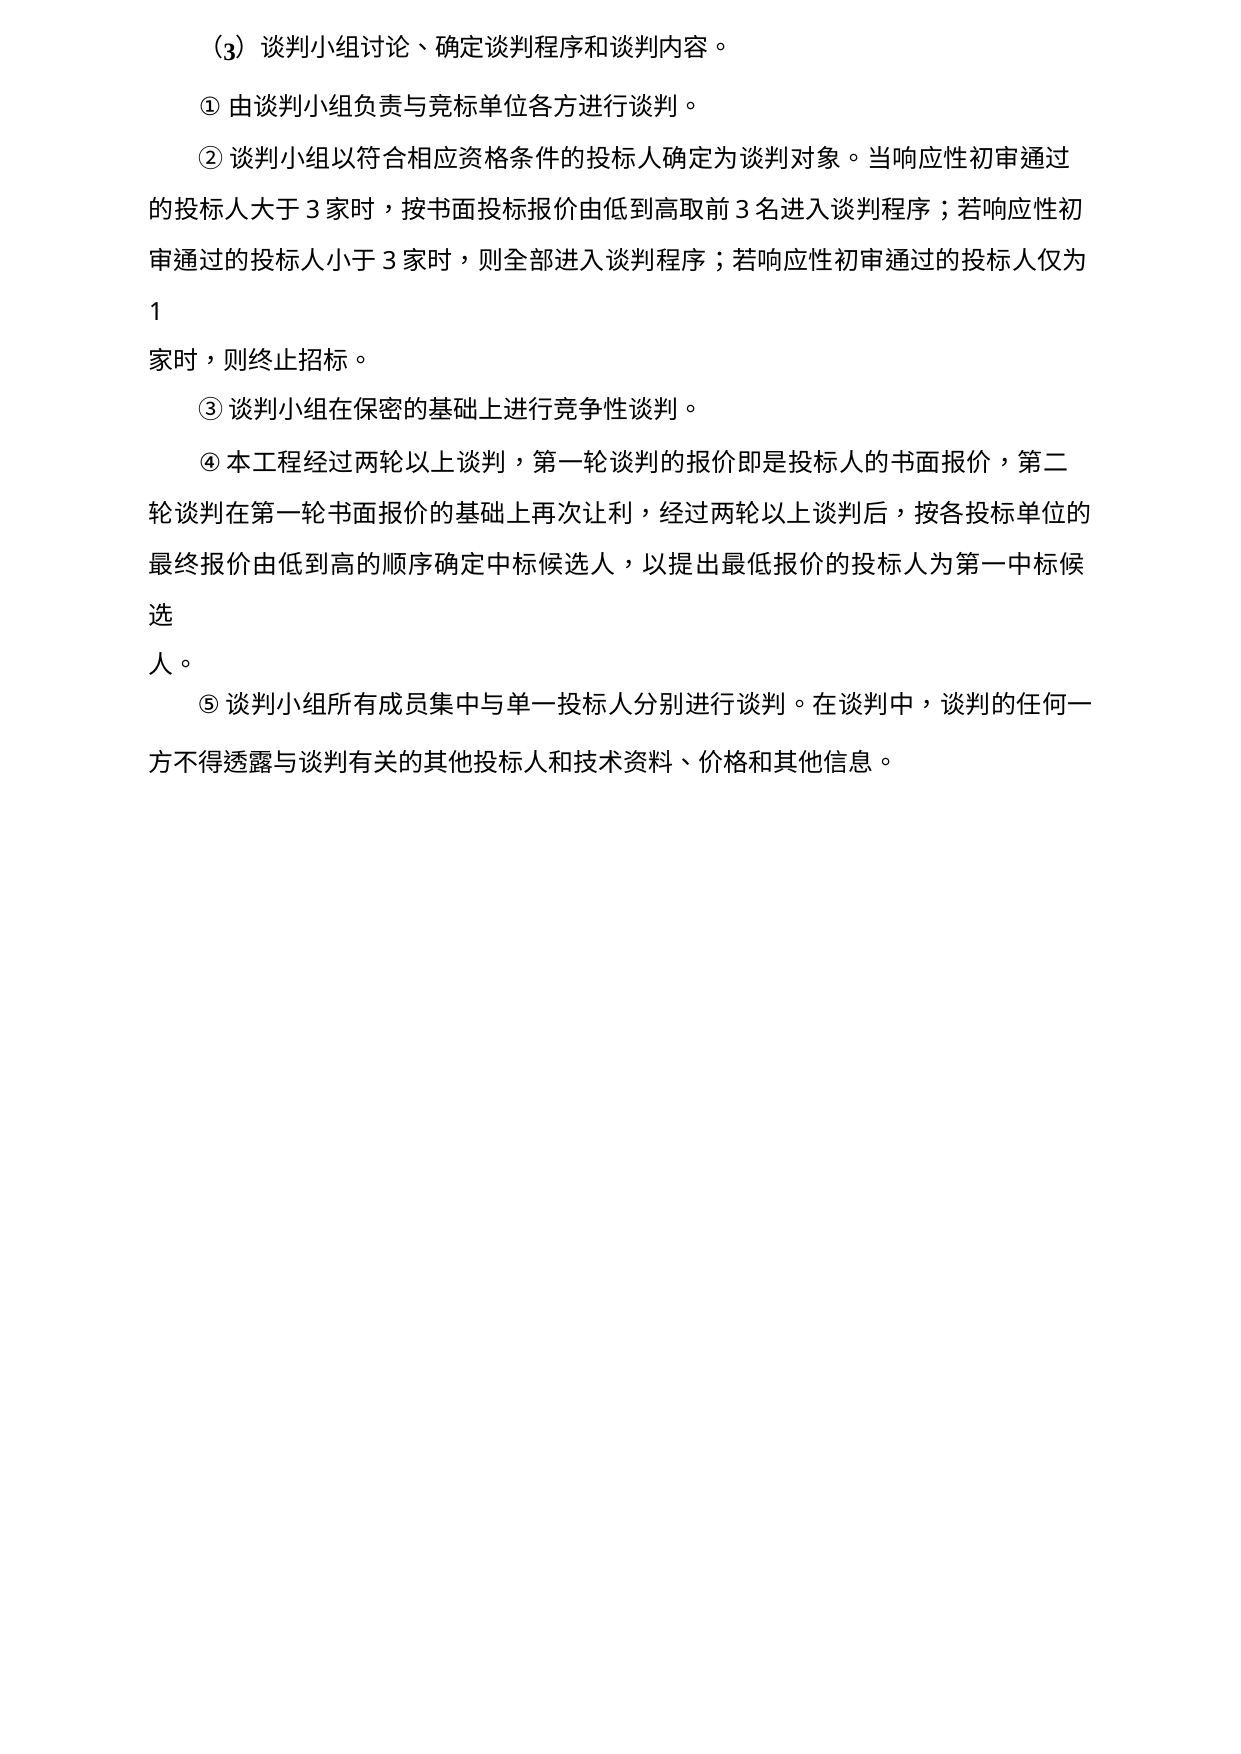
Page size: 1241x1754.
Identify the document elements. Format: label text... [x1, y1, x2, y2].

text ①由谈判小组负责与竞标单位各方进行谈判。 [198, 90, 1092, 121]
text 人。 [149, 649, 1092, 680]
text （3）谈判小组讨论、确定谈判程序和谈判内容。 [148, 42, 1092, 90]
text 家时，则终止招标。 [149, 344, 1092, 376]
text ②谈判小组以符合相应资格条件的投标人确定为谈判对象。当响应性初审通过的投标人大于3家时，按书面投标报价由低到高取前3名进入谈判程序；若响应性初审通过的投标人小于3家时，则全部进入谈判程序；若响应性初审通过的投标人仅为1 [148, 140, 1092, 328]
text ④本工程经过两轮以上谈判，第一轮谈判的报价即是投标人的书面报价，第二轮谈判在第一轮书面报价的基础上再次让利，经过两轮以上谈判后，按各投标单位的最终报价由低到高的顺序确定中标候选人，以提出最低报价的投标人为第一中标候选 [148, 444, 1092, 632]
text 方不得透露与谈判有关的其他投标人和技术资料、价格和其他信息。 [149, 747, 1092, 778]
text ⑤谈判小组所有成员集中与单一投标人分别进行谈判。在谈判中，谈判的任何一 [148, 698, 1092, 747]
text ③谈判小组在保密的基础上进行竞争性谈判。 [198, 394, 1092, 425]
